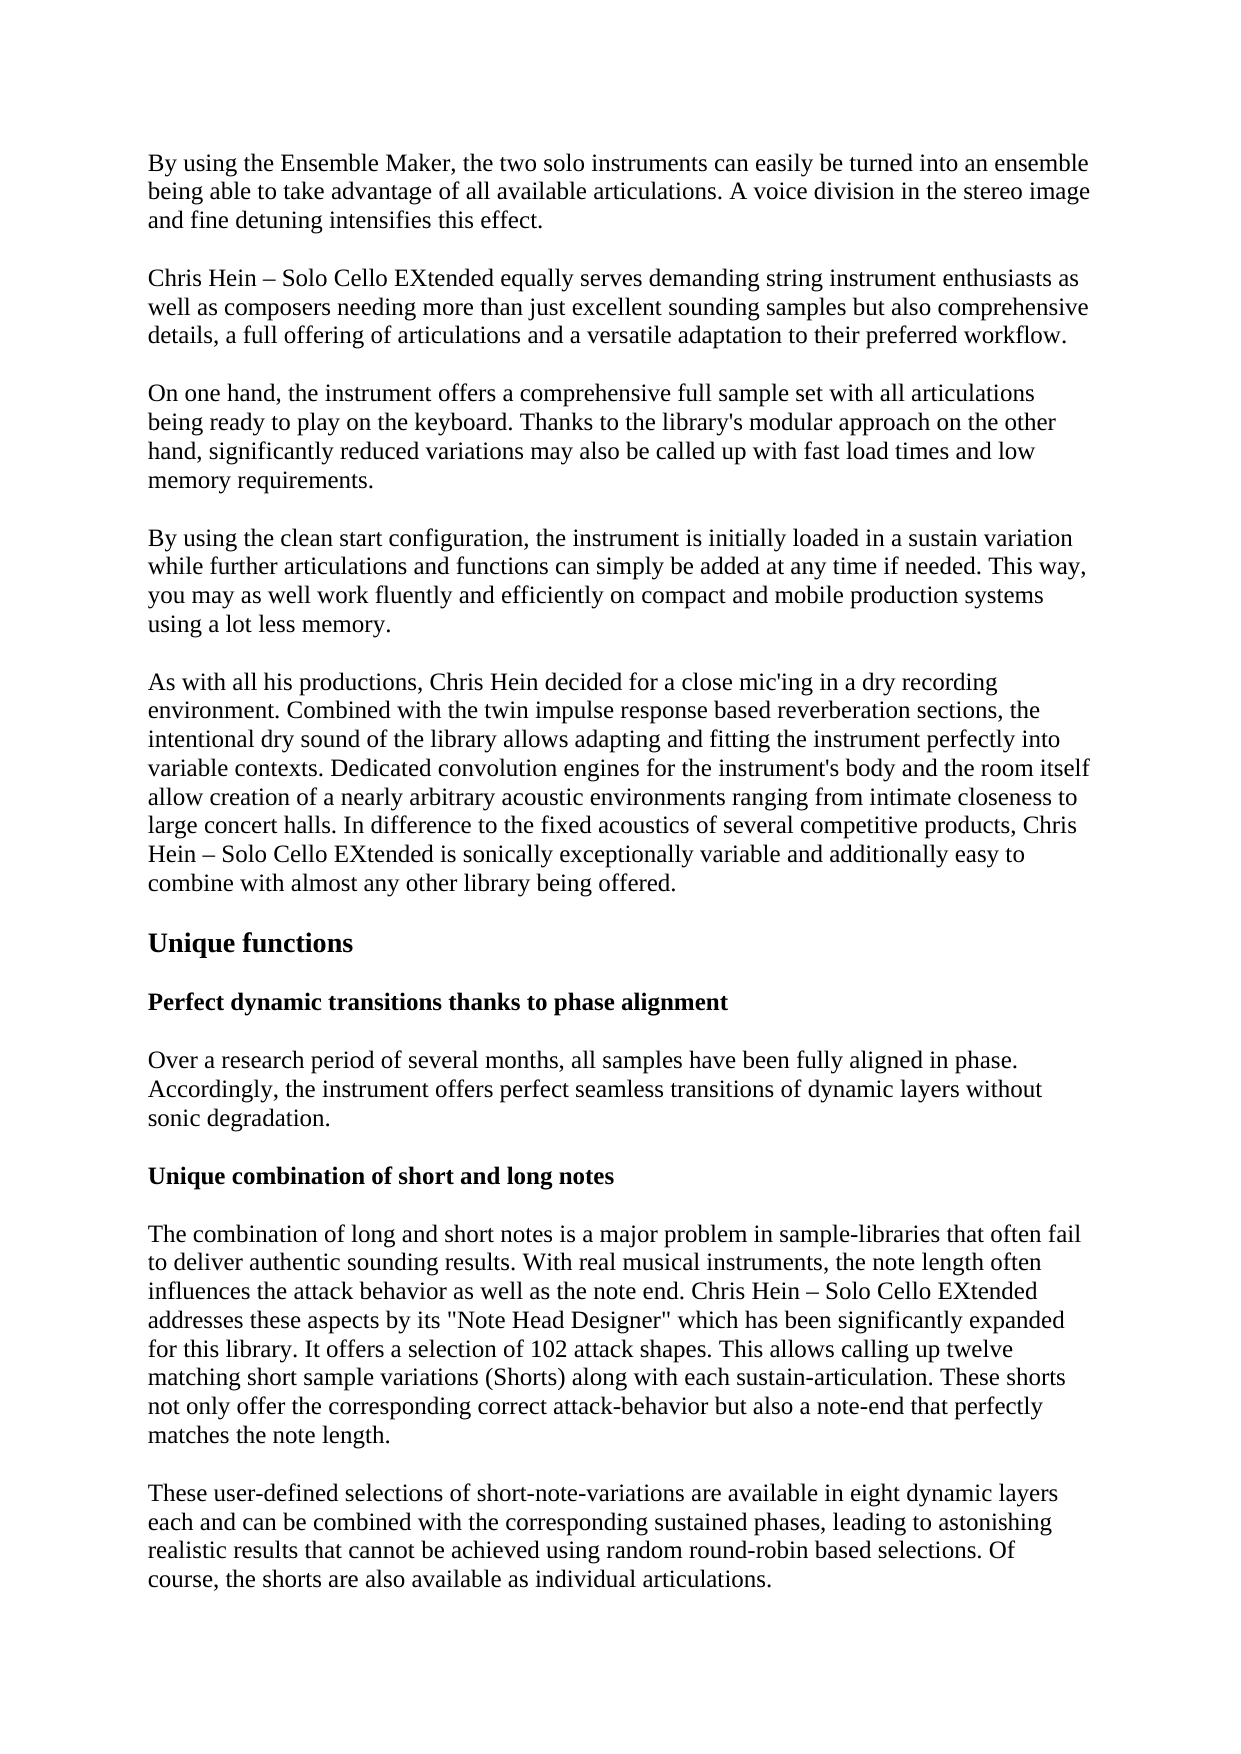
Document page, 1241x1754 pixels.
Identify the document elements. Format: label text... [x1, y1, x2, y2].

text By using the Ensemble Maker, the two solo instruments can easily be turned into an ensemble being able to take advantage of all available articulations. A voice division in the stereo image and fine detuning intensifies this effect. [148, 148, 1093, 234]
text Over a research period of several months, all samples have been fully aligned in phase. Accordingly, the instrument offers perfect seamless transitions of dynamic layers without sonic degradation. [148, 1045, 1093, 1132]
text Unique combination of short and long notes [148, 1161, 1093, 1189]
text On one hand, the instrument offers a comprehensive full sample set with all articulations being ready to play on the keyboard. Thanks to the library's modular approach on the other hand, significantly reduced variations may also be called up with fast load times and low memory requirements. [148, 378, 1093, 493]
text Unique functions [148, 926, 1093, 958]
text These user-defined selections of short-note-variations are available in eight dynamic layers each and can be combined with the corresponding sustained phases, leading to astonishing realistic results that cannot be achieved using random round-robin based selections. Of course, the shorts are also available as individual articulations. [148, 1478, 1093, 1593]
text As with all his productions, Chris Hein decided for a close mic'ing in a dry recording environment. Combined with the twin impulse response based reverberation sections, the intentional dry sound of the library allows adapting and fitting the instrument perfectly into variable contexts. Dedicated convolution engines for the instrument's body and the room itself allow creation of a nearly arbitrary acoustic environments ranging from intimate closeness to large concert halls. In difference to the fixed acoustics of several competitive products, Chris Hein – Solo Cello EXtended is sonically exceptionally variable and additionally easy to combine with almost any other library being offered. [148, 667, 1093, 897]
text The combination of long and short notes is a major problem in sample-libraries that often fail to deliver authentic sounding results. With real musical instruments, the note length often influences the attack behavior as well as the note end. Chris Hein – Solo Cello EXtended addresses these aspects by its "Note Head Designer" which has been significantly expanded for this library. It offers a selection of 102 attack shapes. This allows calling up twelve matching short sample variations (Shorts) along with each sustain-articulation. These shorts not only offer the corresponding correct attack-behavior but also a note-end that perfectly matches the note length. [148, 1219, 1093, 1449]
text By using the clean start configuration, the instrument is initially loaded in a sustain variation while further articulations and functions can simply be added at any time if needed. This way, you may as well work fluently and efficiently on compact and mobile production systems using a lot less memory. [148, 523, 1093, 638]
text Perfect dynamic transitions thanks to phase alignment [148, 987, 1093, 1016]
text Chris Hein – Solo Cello EXtended equally serves demanding string instrument enthusiasts as well as composers needing more than just excellent sounding samples but also comprehensive details, a full offering of articulations and a versatile adaptation to their preferred workflow. [148, 263, 1093, 349]
